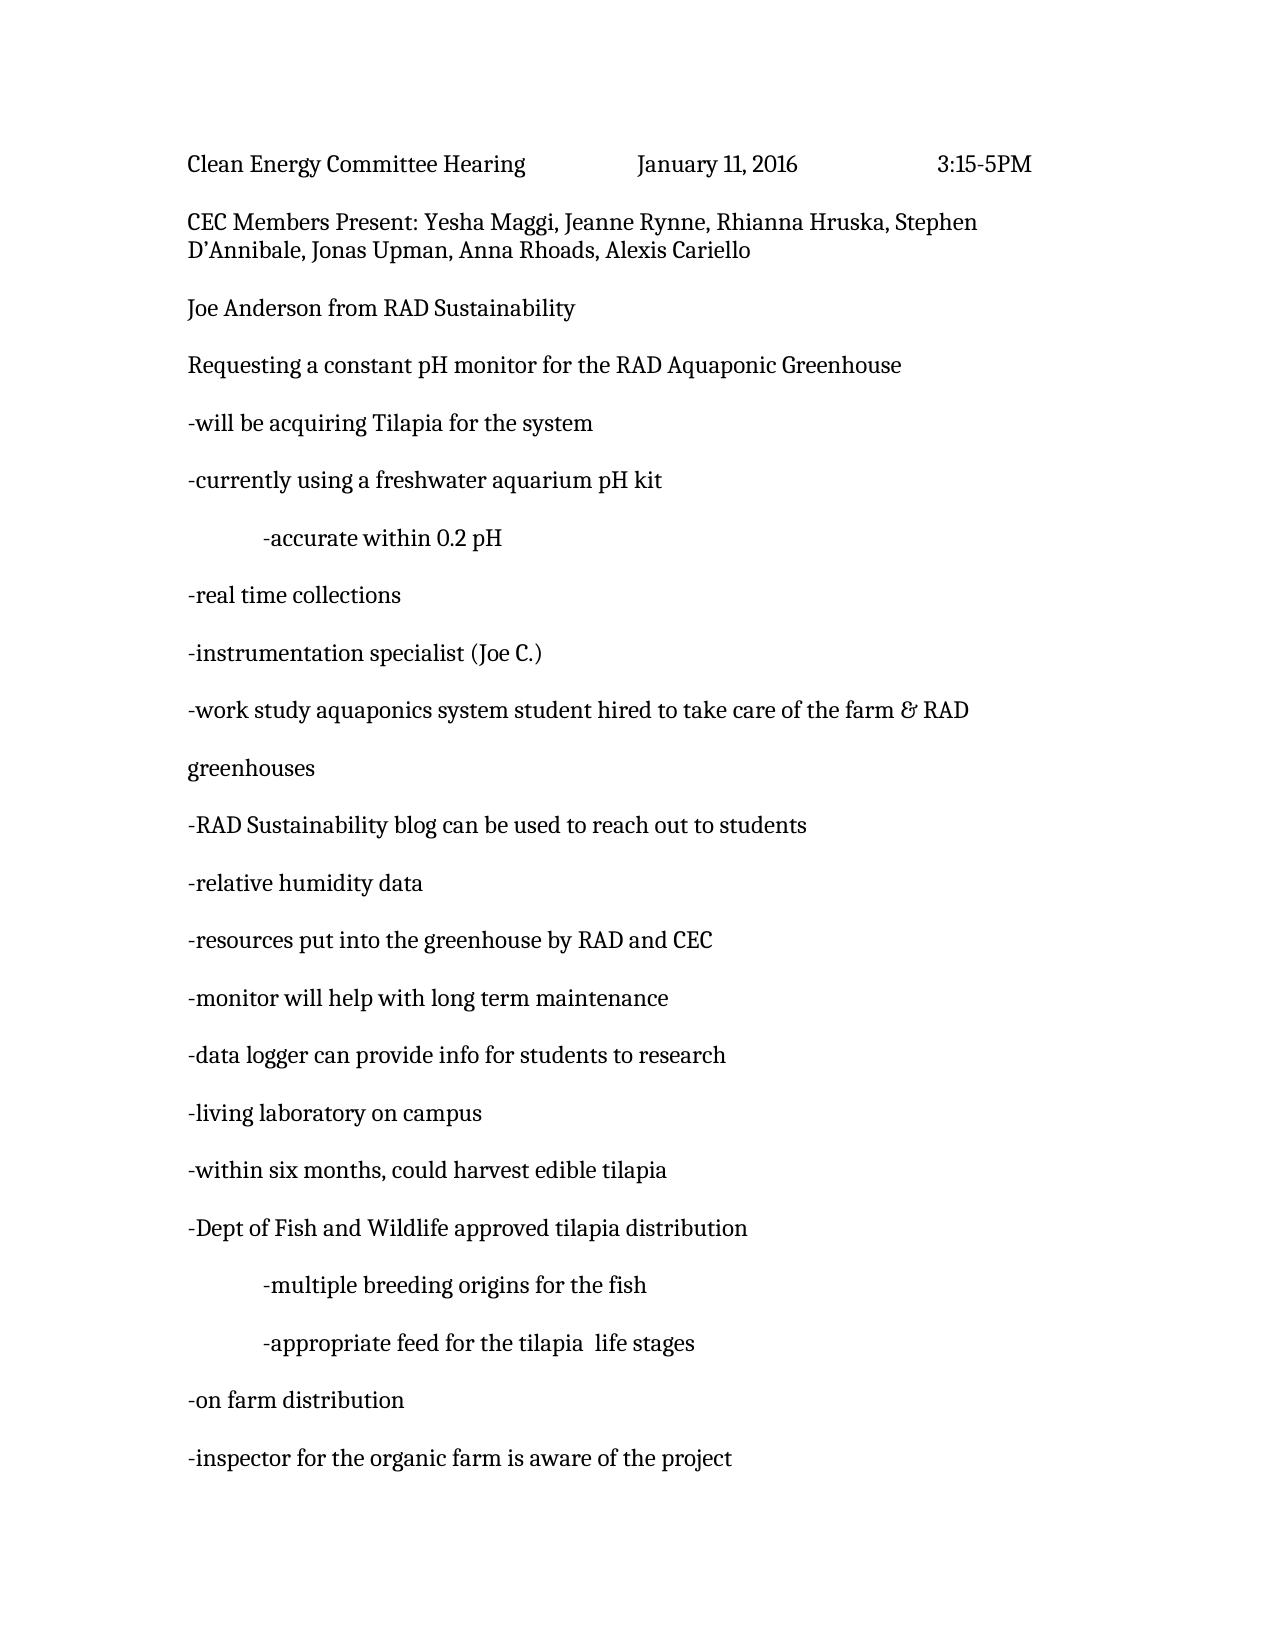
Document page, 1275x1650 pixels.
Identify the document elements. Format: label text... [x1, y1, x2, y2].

text -Dept of Fish and Wildlife approved tilapia distribution [187, 1214, 1087, 1242]
text -RAD Sustainability blog can be used to reach out to students [187, 811, 1087, 840]
text -inspector for the organic farm is aware of the project [187, 1444, 1087, 1472]
text -appropriate feed for the tilapia life stages [187, 1329, 1087, 1357]
text -work study aquaponics system student hired to take care of the farm & RAD greenhouses [187, 696, 1087, 782]
text -data logger can provide info for students to research [187, 1041, 1087, 1070]
text -relative humidity data [187, 869, 1087, 897]
text Requesting a constant pH monitor for the RAD Aquaponic Greenhouse [187, 351, 1087, 380]
text -real time collections [187, 581, 1087, 610]
text CEC Members Present: Yesha Maggi, Jeanne Rynne, Rhianna Hruska, Stephen D’Annibale, Jonas Upman, Anna Rhoads, Alexis Cariello [187, 207, 1087, 265]
text -monitor will help with long term maintenance [187, 984, 1087, 1012]
text -resources put into the greenhouse by RAD and CEC [187, 926, 1087, 955]
text -multiple breeding origins for the fish [187, 1271, 1087, 1300]
text -will be acquiring Tilapia for the system [187, 409, 1087, 437]
text Joe Anderson from RAD Sustainability [187, 294, 1087, 322]
text -on farm distribution [187, 1386, 1087, 1415]
text -living laboratory on campus [187, 1099, 1087, 1127]
text -within six months, could harvest edible tilapia [187, 1156, 1087, 1185]
text -accurate within 0.2 pH [187, 524, 1087, 552]
text -instrumentation specialist (Joe C.) [187, 639, 1087, 667]
text -currently using a freshwater aquarium pH kit [187, 466, 1087, 495]
text Clean Energy Committee Hearing January 11, 2016 3:15-5PM [187, 150, 1087, 179]
